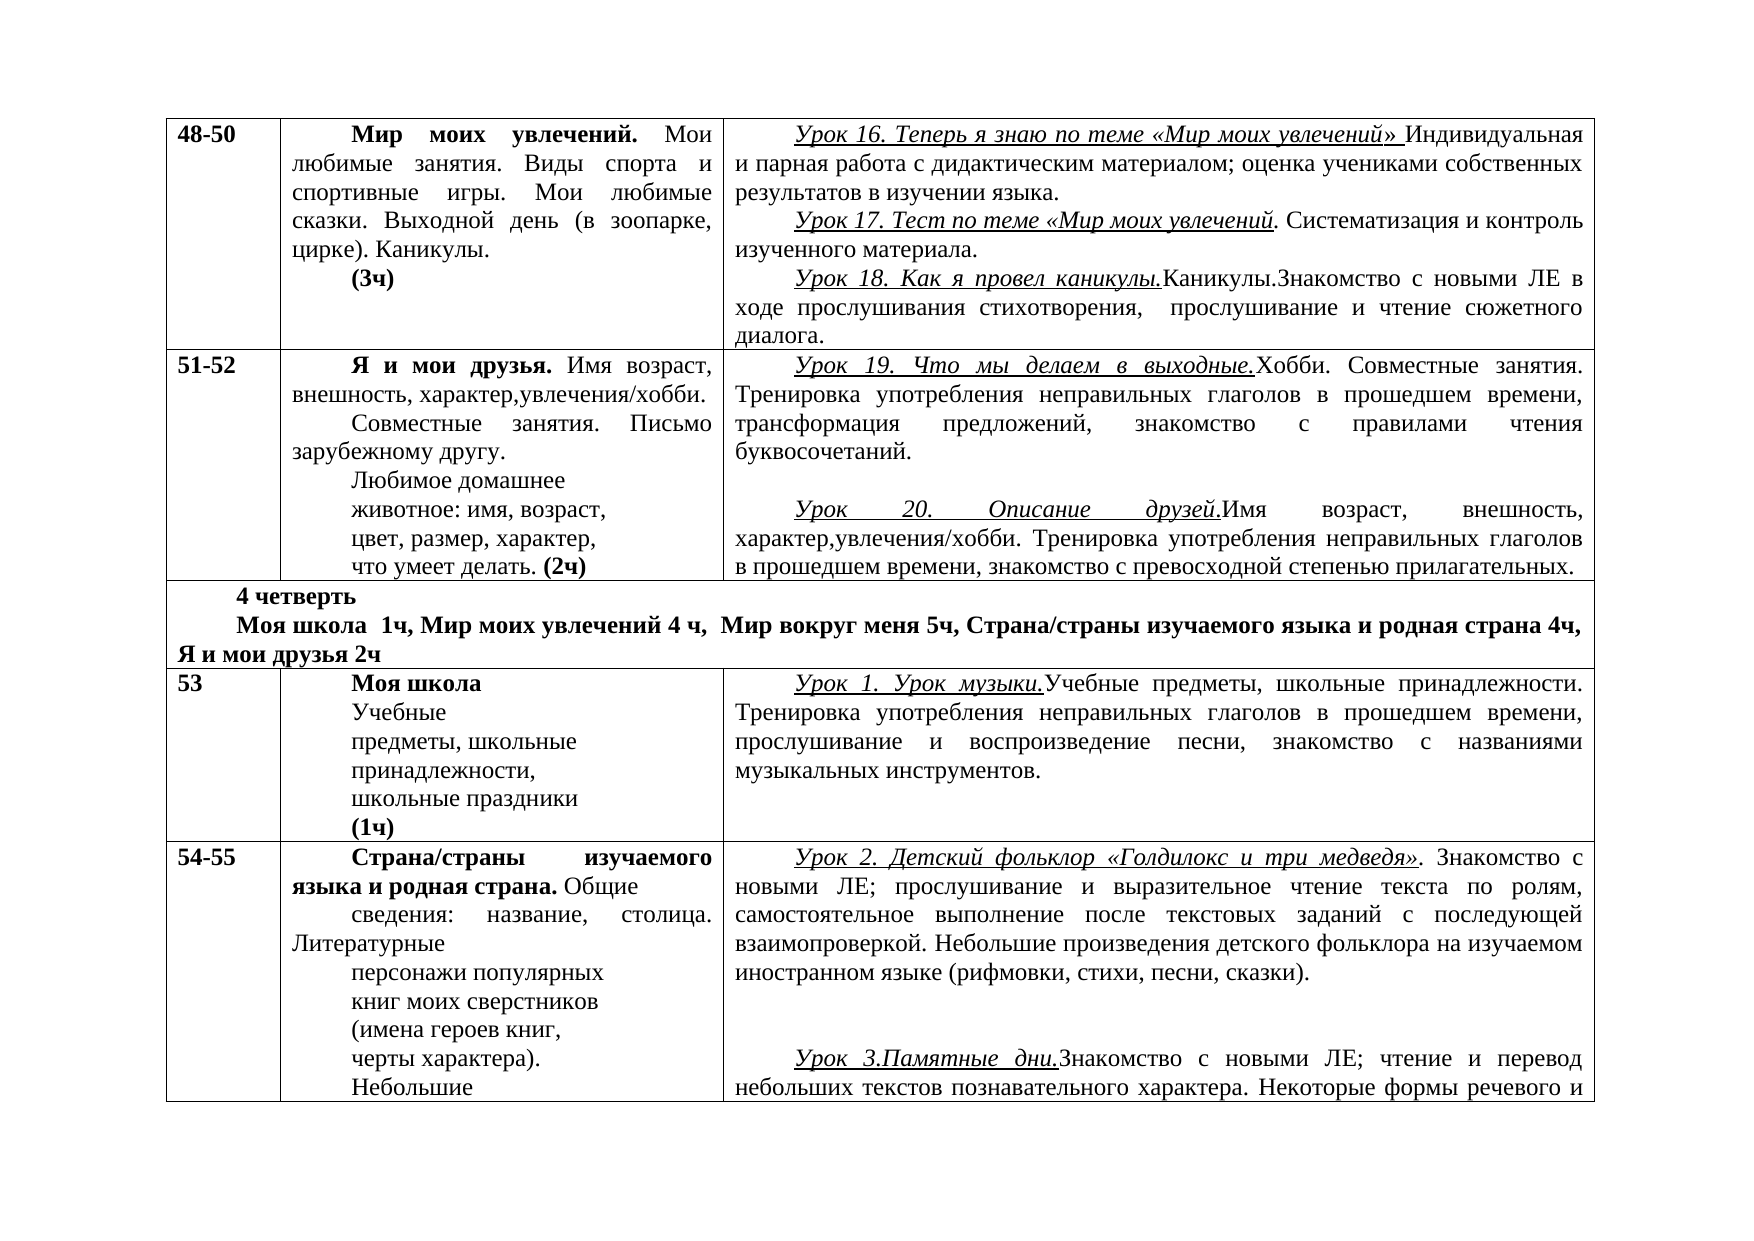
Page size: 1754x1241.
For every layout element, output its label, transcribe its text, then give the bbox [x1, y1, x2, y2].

table_cell Урок 16. Теперь я знаю по теме «Мир моих увлечений» Индивидуальная и парная работа с дидактическим материалом; оценка учениками собственных результатов в изучении языка. Урок 17. Тест по теме «Мир моих увлечений. Систематизация и контроль изученного материала. Урок 18. Как я провел каникулы.Каникулы.Знакомство с новыми ЛЕ в ходе прослушивания стихотворения, прослушивание и чтение сюжетного диалога. [724, 119, 1594, 349]
table_cell 53 [167, 669, 280, 841]
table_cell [281, 842, 723, 1101]
table_cell 48-50 [167, 119, 280, 349]
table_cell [724, 842, 1594, 1101]
table_cell 54-55 [167, 842, 280, 1101]
table_cell 4 четверть Моя школа 1ч, Мир моих увлечений 4 ч, Мир вокруг меня 5ч, Страна/страны изучаемого языка и родная страна 4ч, Я и мои друзья 2ч [167, 581, 1594, 667]
table_cell Урок 19. Что мы делаем в выходные.Хобби. Совместные занятия. Тренировка употребления неправильных глаголов в прошедшем времени, трансформация предложений, знакомство с правилами чтения буквосочетаний. Урок 20. Описание друзей.Имя возраст, внешность, характер,увлечения/хобби. Тренировка употребления неправильных глаголов в прошедшем времени, знакомство с превосходной степенью прилагательных. [724, 350, 1594, 580]
table_cell Моя школа Учебные предметы, школьные принадлежности, школьные праздники (1ч) [281, 669, 723, 841]
table_cell Мир моих увлечений. Мои любимые занятия. Виды спорта и спортивные игры. Мои любимые сказки. Выходной день (в зоопарке, цирке). Каникулы. (3ч) [281, 119, 723, 349]
table_cell Урок 1. Урок музыки.Учебные предметы, школьные принадлежности. Тренировка употребления неправильных глаголов в прошедшем времени, прослушивание и воспроизведение песни, знакомство с названиями музыкальных инструментов. [724, 669, 1594, 841]
table_cell Я и мои друзья. Имя возраст, внешность, характер,увлечения/хобби. Совместные занятия. Письмо зарубежному другу. Любимое домашнее животное: имя, возраст, цвет, размер, характер, что умеет делать. (2ч) [281, 350, 723, 580]
table_cell 51-52 [167, 350, 280, 580]
